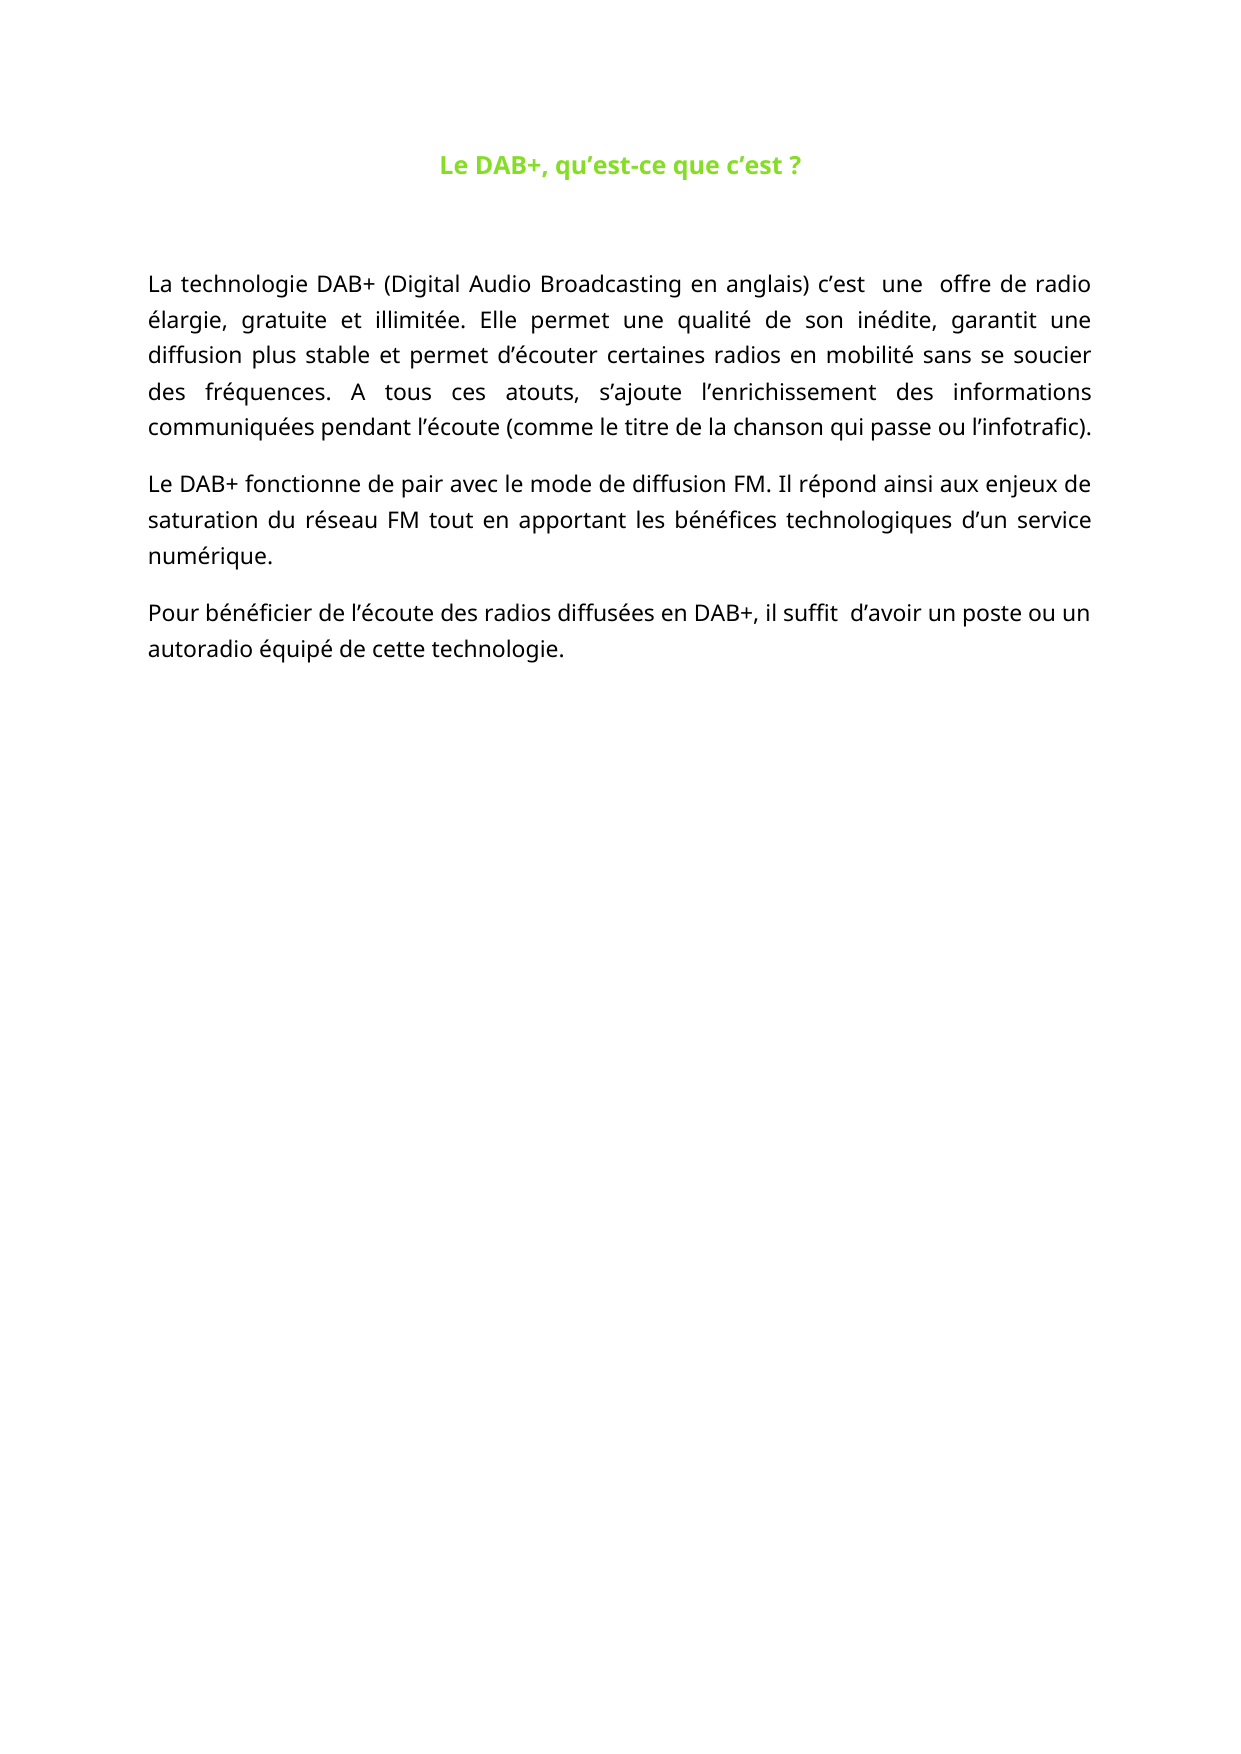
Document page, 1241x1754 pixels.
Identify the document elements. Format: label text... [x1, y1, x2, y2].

text Le DAB+, qu’est-ce que c’est ? [148, 148, 1093, 182]
text Le DAB+ fonctionne de pair avec le mode de diffusion FM. Il répond ainsi aux enjeux de saturation du réseau FM tout en apportant les bénéfices technologiques d’un service numérique. [148, 468, 1093, 571]
text La technologie DAB+ (Digital Audio Broadcasting en anglais) c’est une offre de radio élargie, gratuite et illimitée. Elle permet une qualité de son inédite, garantit une diffusion plus stable et permet d’écouter certaines radios en mobilité sans se soucier des fréquences. A tous ces atouts, s’ajoute l’enrichissement des informations communiquées pendant l’écoute (comme le titre de la chanson qui passe ou l’infotrafic). [148, 268, 1093, 443]
text Pour bénéficier de l’écoute des radios diffusées en DAB+, il suffit d’avoir un poste ou un autoradio équipé de cette technologie. [148, 597, 1093, 664]
